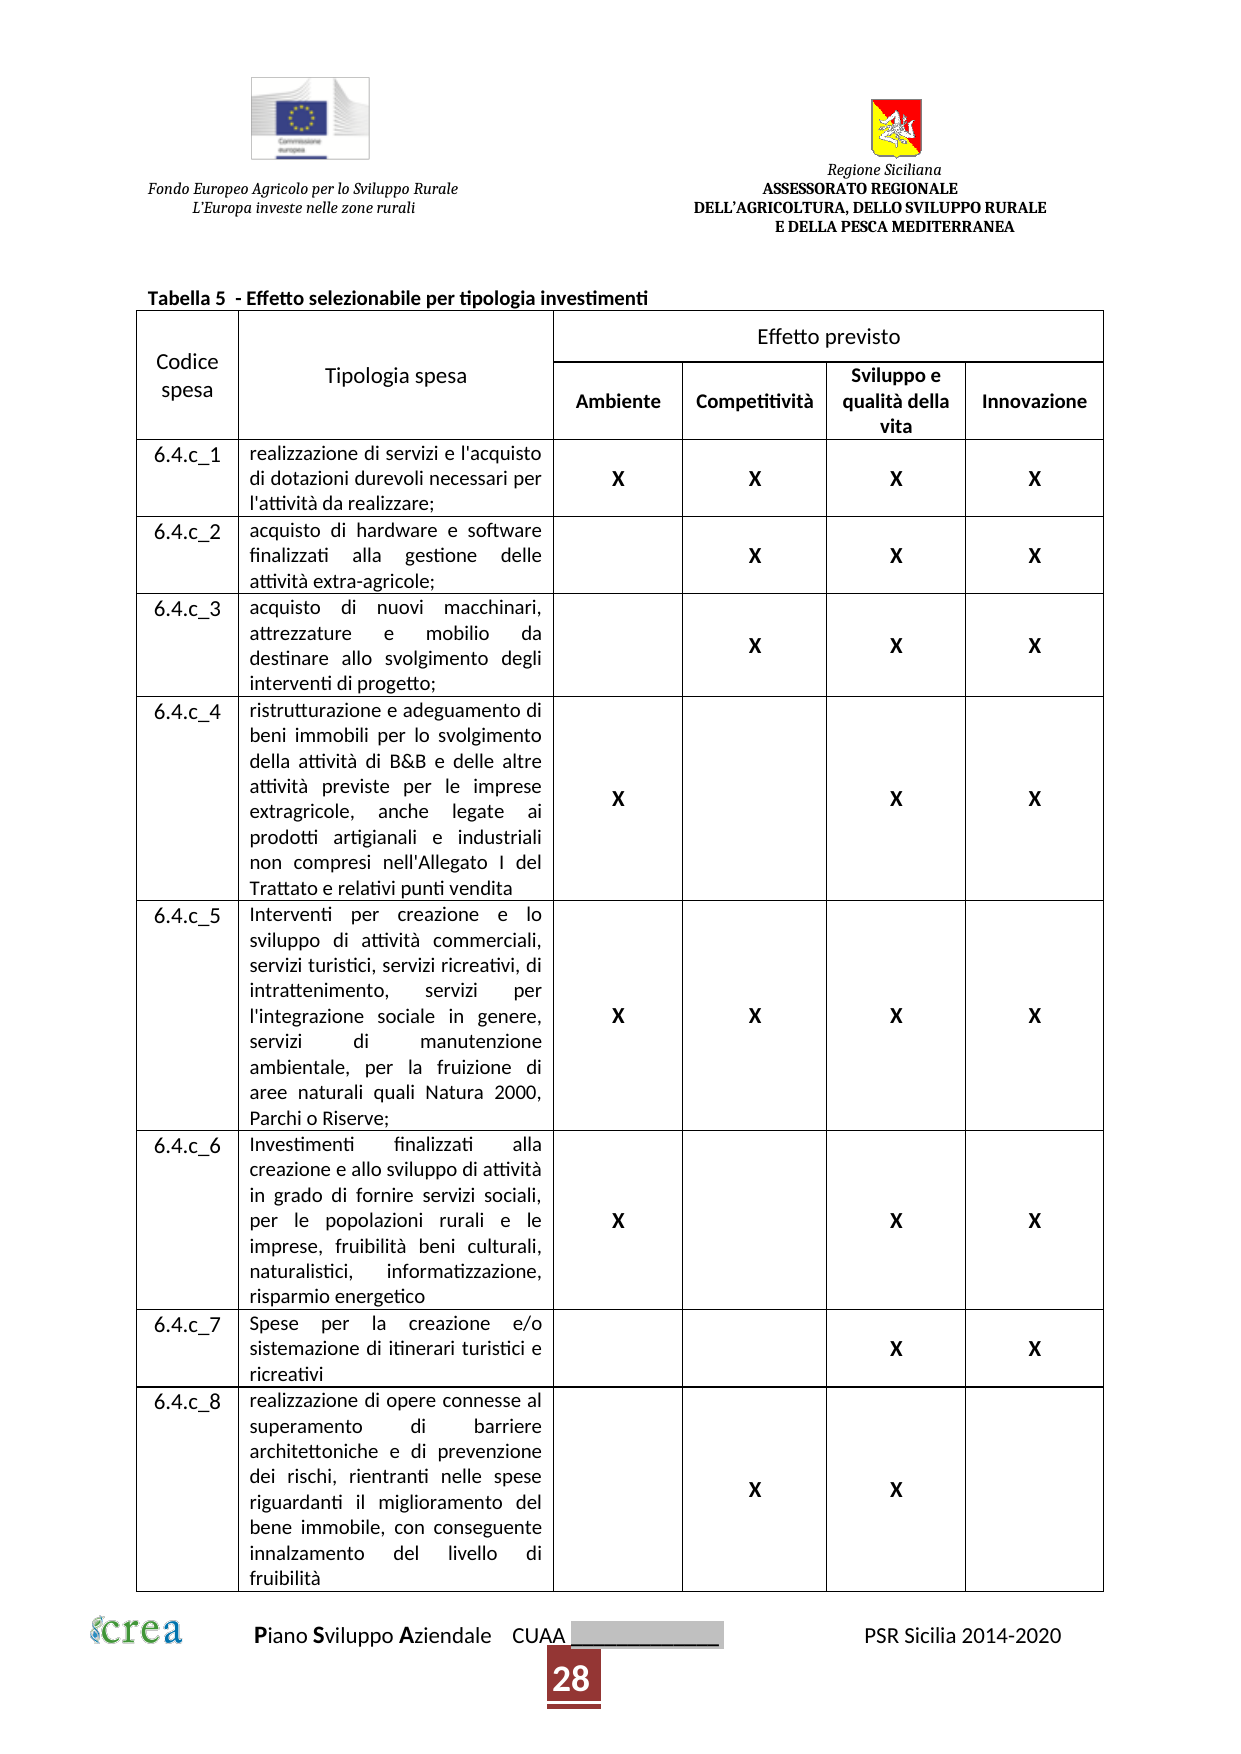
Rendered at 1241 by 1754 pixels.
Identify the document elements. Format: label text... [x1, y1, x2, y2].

table_cell X [966, 440, 1103, 516]
table_cell [554, 1388, 682, 1591]
table_cell X [966, 697, 1103, 900]
table_cell [554, 594, 682, 696]
table_cell ristrutturazione e adeguamento di beni immobili per lo svolgimento della attività di B&B e delle altre attività previste per le imprese extragricole, anche legate ai prodotti artigianali e industriali non compresi nell'Allegato I del Trattato e relativi punti vendita [239, 697, 553, 900]
table_cell 6.4.c_6 [137, 1131, 238, 1309]
picture [90, 1615, 183, 1644]
table_cell [554, 517, 682, 593]
table_cell [683, 1131, 826, 1309]
table_cell X [827, 594, 965, 696]
table_cell X [966, 594, 1103, 696]
table_cell X [683, 440, 826, 516]
table_cell X [554, 901, 682, 1130]
table_cell X [683, 901, 826, 1130]
table_cell 6.4.c_7 [137, 1310, 238, 1386]
table_cell 6.4.c_8 [137, 1388, 238, 1591]
table_cell X [683, 517, 826, 593]
table_cell X [827, 440, 965, 516]
table_cell 6.4.c_5 [137, 901, 238, 1130]
table_cell X [827, 1310, 965, 1386]
table_cell X [966, 901, 1103, 1130]
table_cell [966, 1388, 1103, 1591]
table_cell 6.4.c_2 [137, 517, 238, 593]
table_header Effetto previsto [554, 311, 1103, 361]
table_cell Sviluppo e qualità della vita [827, 363, 965, 439]
table_cell Ambiente [554, 363, 682, 439]
table_cell X [554, 440, 682, 516]
table_cell X [966, 517, 1103, 593]
table_cell X [827, 901, 965, 1130]
table_cell X [683, 594, 826, 696]
table_cell [683, 697, 826, 900]
table_cell X [827, 1131, 965, 1309]
table_cell realizzazione di opere connesse al superamento di barriere architettoniche e di prevenzione dei rischi, rientranti nelle spese riguardanti il miglioramento del bene immobile, con conseguente innalzamento del livello di fruibilità [239, 1388, 553, 1591]
table_cell X [966, 1310, 1103, 1386]
table_cell X [827, 1388, 965, 1591]
table_cell Innovazione [966, 363, 1103, 439]
table_cell Interventi per creazione e lo sviluppo di attività commerciali, servizi turistici, servizi ricreativi, di intrattenimento, servizi per l'integrazione sociale in genere, servizi di manutenzione ambientale, per la fruizione di aree naturali quali Natura 2000, Parchi o Riserve; [239, 901, 553, 1130]
table_cell [683, 1310, 826, 1386]
table_cell X [966, 1131, 1103, 1309]
table_cell 6.4.c_1 [137, 440, 238, 516]
text Tabella 5 - Effetto selezionabile per tipologia investimenti [148, 285, 1093, 310]
picture [870, 93, 925, 161]
table_cell X [827, 697, 965, 900]
table_cell realizzazione di servizi e l'acquisto di dotazioni durevoli necessari per l'attività da realizzare; [239, 440, 553, 516]
table_cell 6.4.c_3 [137, 594, 238, 696]
table_cell X [554, 697, 682, 900]
table_cell acquisto di hardware e software finalizzati alla gestione delle attività extra-agricole; [239, 517, 553, 593]
table_header Tipologia spesa [239, 311, 553, 439]
table_cell X [683, 1388, 826, 1591]
table_cell [554, 1310, 682, 1386]
table_cell Competitività [683, 363, 826, 439]
table_header Codice spesa [137, 311, 238, 439]
table_cell Spese per la creazione e/o sistemazione di itinerari turistici e ricreativi [239, 1310, 553, 1386]
table_cell X [827, 517, 965, 593]
table_cell Investimenti finalizzati alla creazione e allo sviluppo di attività in grado di fornire servizi sociali, per le popolazioni rurali e le imprese, fruibilità beni culturali, naturalistici, informatizzazione, risparmio energetico [239, 1131, 553, 1309]
table_cell X [554, 1131, 682, 1309]
table_cell 6.4.c_4 [137, 697, 238, 900]
table_cell acquisto di nuovi macchinari, attrezzature e mobilio da destinare allo svolgimento degli interventi di progetto; [239, 594, 553, 696]
